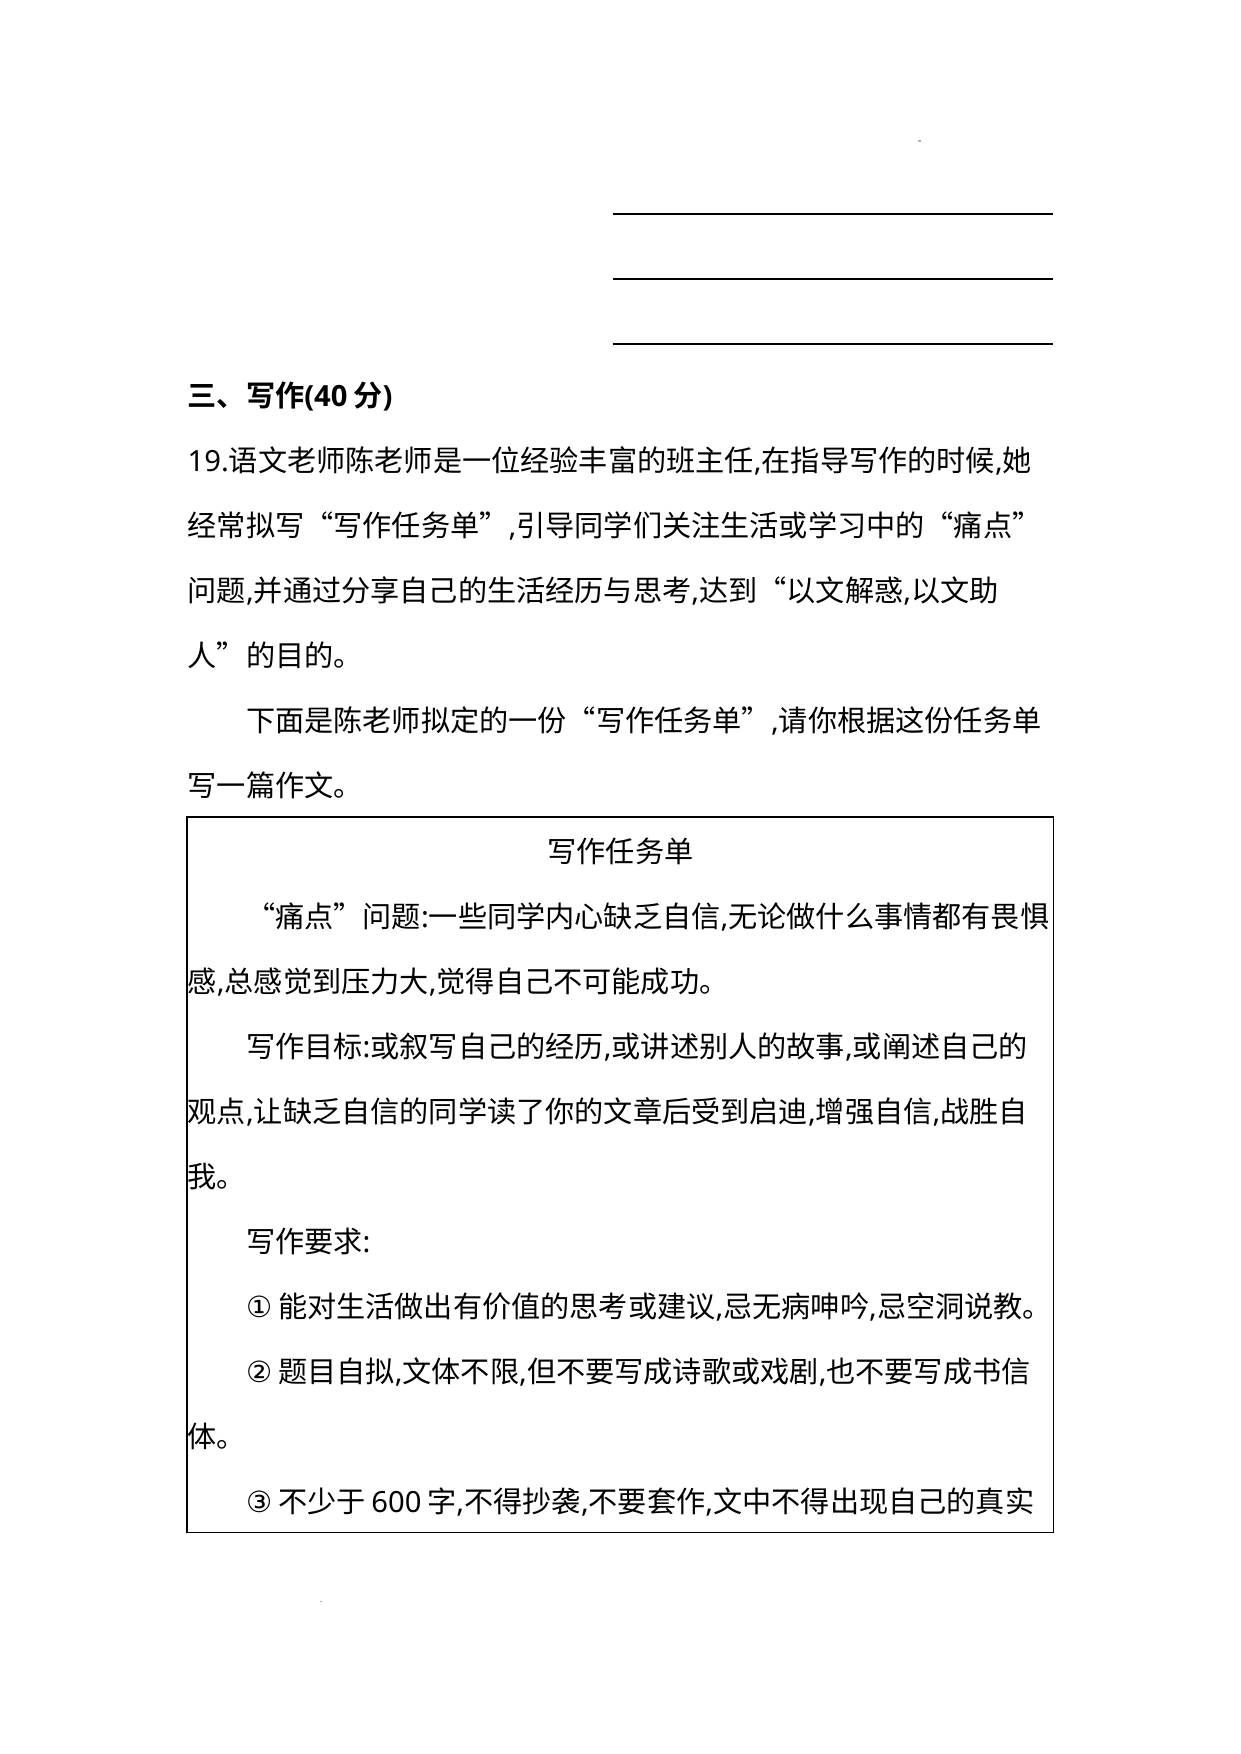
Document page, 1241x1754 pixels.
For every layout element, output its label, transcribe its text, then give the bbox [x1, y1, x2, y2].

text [188, 1466, 1053, 1532]
text “痛点”问题:一些同学内心缺乏自信,无论做什么事情都有畏惧感,总感觉到压力大,觉得自己不可能成功。 [188, 882, 1053, 1012]
text 19.语文老师陈老师是一位经验丰富的班主任,在指导写作的时候,她经常拟写“写作任务单”,引导同学们关注生活或学习中的“痛点”问题,并通过分享自己的生活经历与思考,达到“以文解惑,以文助人”的目的。 [187, 426, 1053, 686]
text ②题目自拟,文体不限,但不要写成诗歌或戏剧,也不要写成书信体。 [188, 1337, 1053, 1466]
text 写作任务单 [188, 818, 1053, 882]
text 写作目标:或叙写自己的经历,或讲述别人的故事,或阐述自己的观点,让缺乏自信的同学读了你的文章后受到启迪,增强自信,战胜自我。 [188, 1012, 1053, 1207]
text 下面是陈老师拟定的一份“写作任务单”,请你根据这份任务单写一篇作文。 [187, 686, 1053, 816]
text ①能对生活做出有价值的思考或建议,忌无病呻吟,忌空洞说教。 [188, 1272, 1053, 1337]
text 三、写作(40分) [187, 361, 1053, 426]
text 写作要求: [188, 1207, 1053, 1272]
